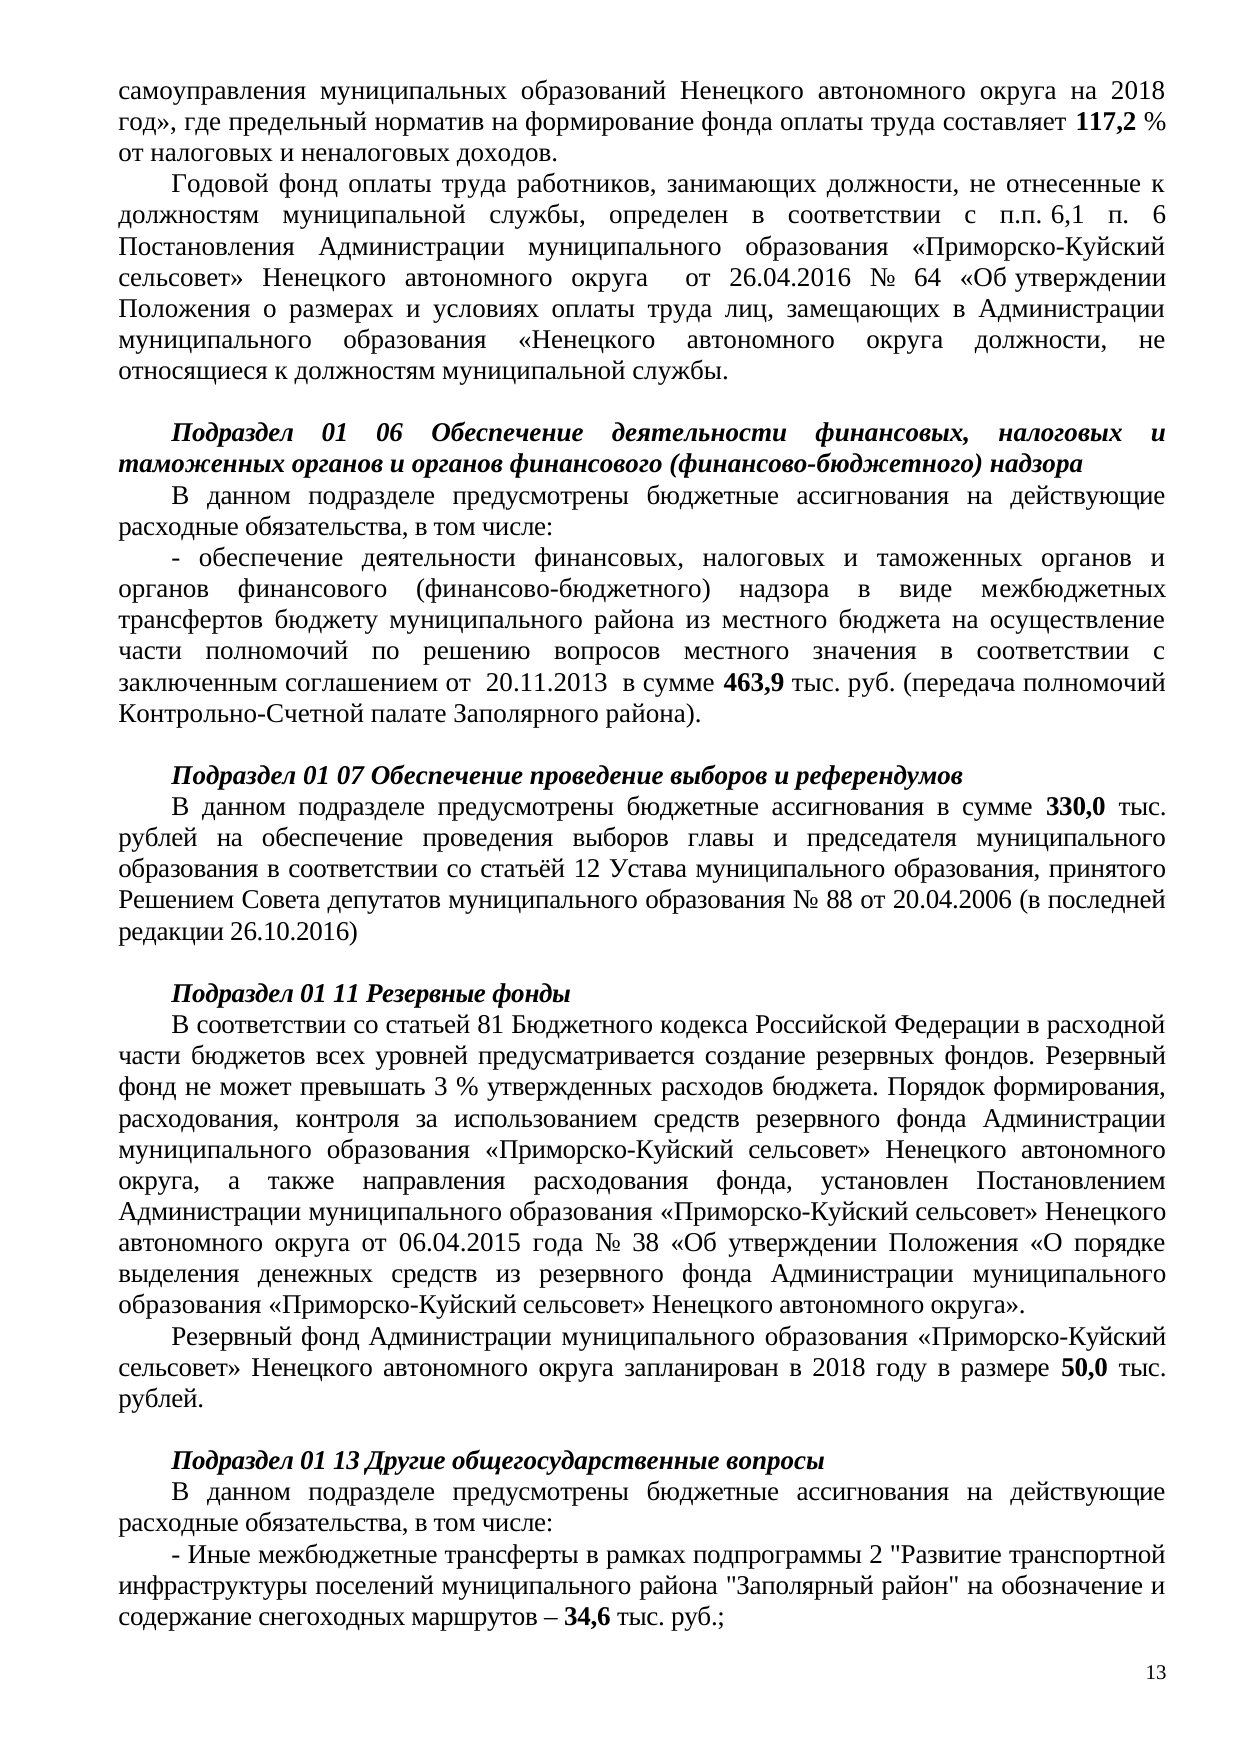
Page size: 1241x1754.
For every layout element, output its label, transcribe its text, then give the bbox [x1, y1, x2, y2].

text Резервный фонд Администрации муниципального образования «Приморско-Куйский сельсовет» Ненецкого автономного округа запланирован в 2018 году в размере 50,0 тыс. рублей. [118, 1320, 1166, 1413]
text В данном подразделе предусмотрены бюджетные ассигнования в сумме 330,0 тыс. рублей на обеспечение проведения выборов главы и председателя муниципального образования в соответствии со статьёй 12 Устава муниципального образования, принятого Решением Совета депутатов муниципального образования № 88 от 20.04.2006 (в последней редакции 26.10.2016) [118, 790, 1166, 946]
text Годовой фонд оплаты труда работников, занимающих должности, не отнесенные к должностям муниципальной службы, определен в соответствии с п.п. 6,1 п. 6 Постановления Администрации муниципального образования «Приморско-Куйский сельсовет» Ненецкого автономного округа от 26.04.2016 № 64 «Об утверждении Положения о размерах и условиях оплаты труда лиц, замещающих в Администрации муниципального образования «Ненецкого автономного округа должности, не относящиеся к должностям муниципальной службы. [118, 167, 1166, 385]
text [118, 74, 1166, 167]
text Подраздел 01 13 Другие общегосударственные вопросы [118, 1444, 1166, 1475]
text Подраздел 01 06 Обеспечение деятельности финансовых, налоговых и таможенных органов и органов финансового (финансово-бюджетного) надзора [118, 416, 1166, 479]
text В соответствии со статьей 81 Бюджетного кодекса Российской Федерации в расходной части бюджетов всех уровней предусматривается создание резервных фондов. Резервный фонд не может превышать 3 % утвержденных расходов бюджета. Порядок формирования, расходования, контроля за использованием средств резервного фонда Администрации муниципального образования «Приморско-Куйский сельсовет» Ненецкого автономного округа, а также направления расходования фонда, установлен Постановлением Администрации муниципального образования «Приморско-Куйский сельсовет» Ненецкого автономного округа от 06.04.2015 года № 38 «Об утверждении Положения «О порядке выделения денежных средств из резервного фонда Администрации муниципального образования «Приморско-Куйский сельсовет» Ненецкого автономного округа». [118, 1008, 1166, 1320]
text В данном подразделе предусмотрены бюджетные ассигнования на действующие расходные обязательства, в том числе: [118, 1475, 1166, 1538]
text В данном подразделе предусмотрены бюджетные ассигнования на действующие расходные обязательства, в том числе: [118, 479, 1166, 541]
text - Иные межбюджетные трансферты в рамках подпрограммы 2 "Развитие транспортной инфраструктуры поселений муниципального района "Заполярный район" на обозначение и содержание снегоходных маршрутов – 34,6 тыс. руб.; [118, 1538, 1166, 1631]
text Подраздел 01 07 Обеспечение проведение выборов и референдумов [118, 759, 1166, 790]
text Подраздел 01 11 Резервные фонды [118, 977, 1166, 1008]
text - обеспечение деятельности финансовых, налоговых и таможенных органов и органов финансового (финансово-бюджетного) надзора в виде межбюджетных трансфертов бюджету муниципального района из местного бюджета на осуществление части полномочий по решению вопросов местного значения в соответствии с заключенным соглашением от 20.11.2013 в сумме 463,9 тыс. руб. (передача полномочий Контрольно-Счетной палате Заполярного района). [118, 541, 1166, 728]
